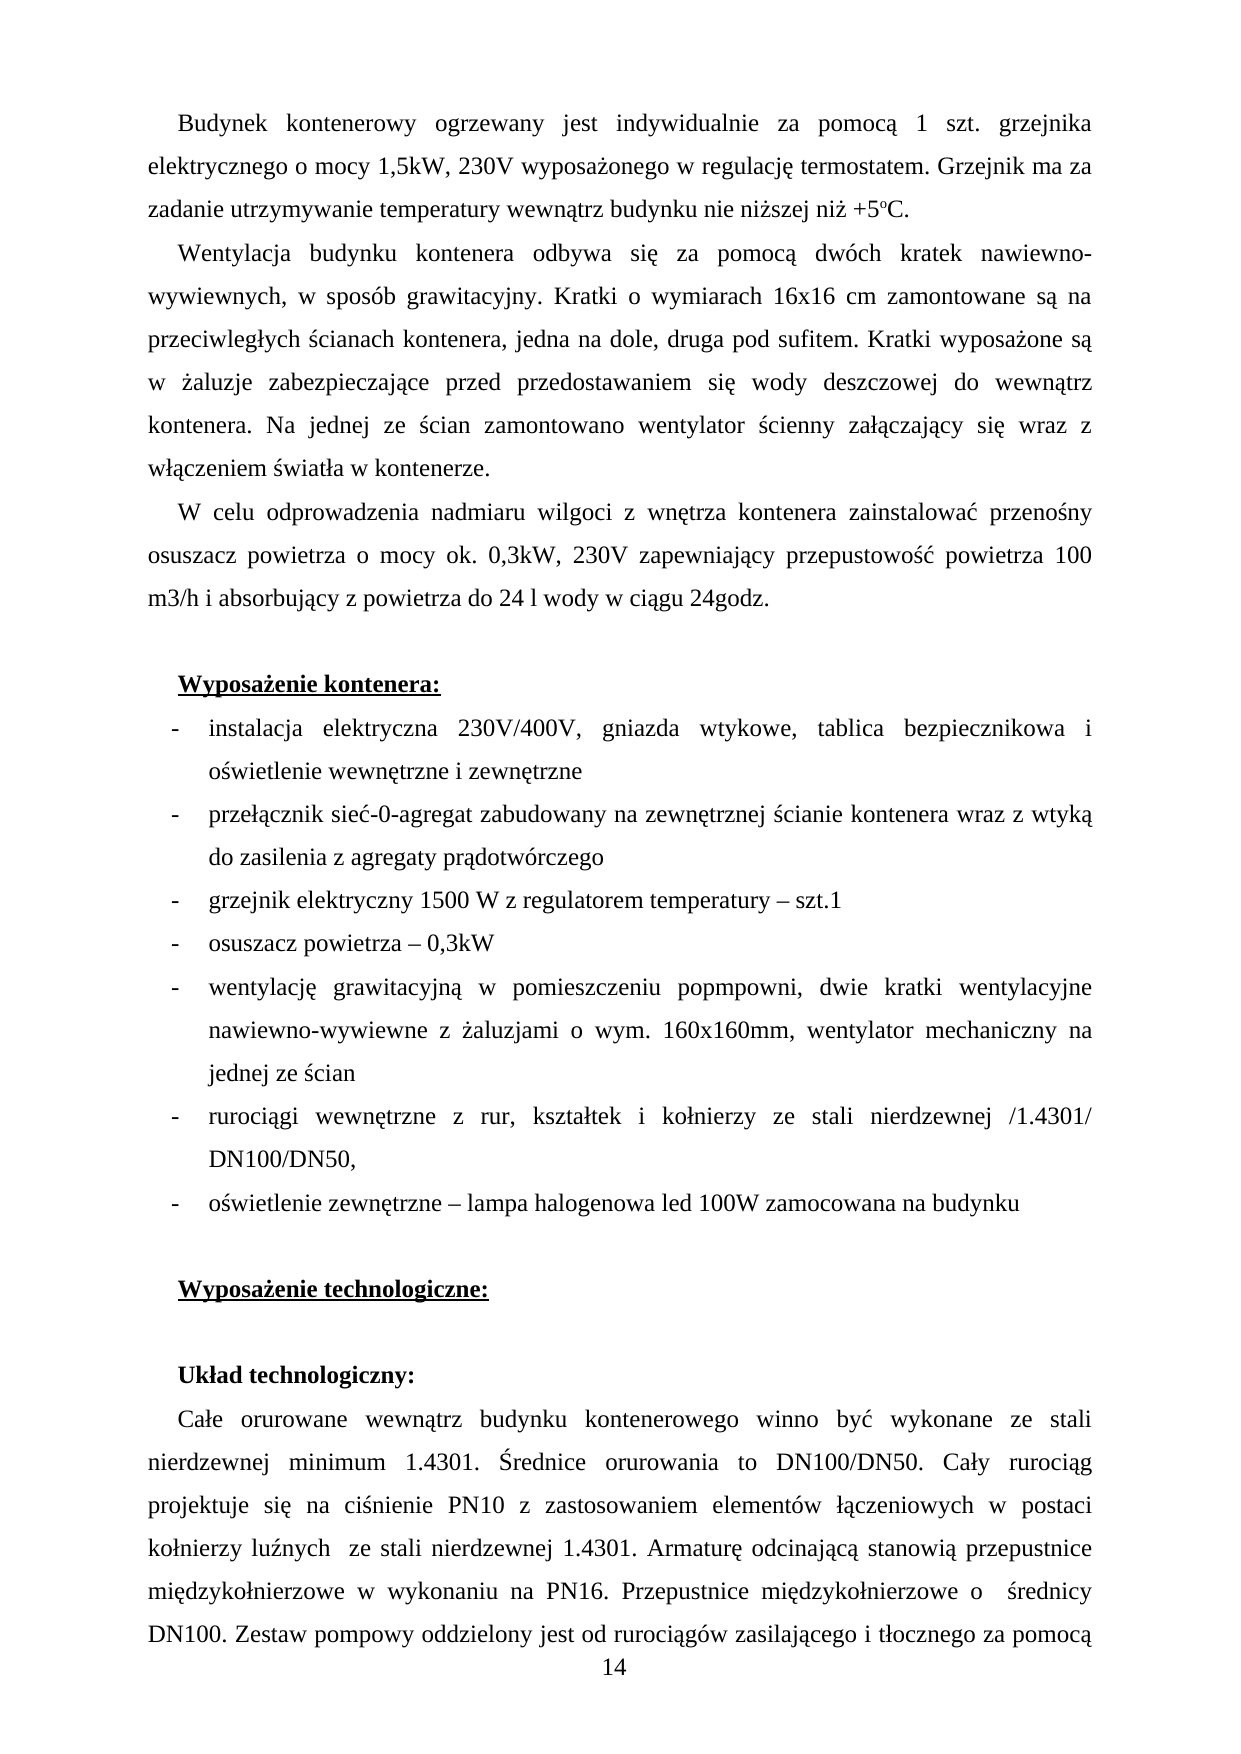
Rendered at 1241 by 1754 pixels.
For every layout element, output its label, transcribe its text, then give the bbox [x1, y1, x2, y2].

list oświetlenie zewnętrzne – lampa halogenowa led 100W zamocowana na budynku [171, 1188, 1093, 1216]
list rurociągi wewnętrzne z rur, kształtek i kołnierzy ze stali nierdzewnej /1.4301/ DN100/DN50, [171, 1101, 1093, 1173]
list osuszacz powietrza – 0,3kW [171, 928, 1093, 957]
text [148, 1404, 1093, 1648]
list przełącznik sieć-0-agregat zabudowany na zewnętrznej ścianie kontenera wraz z wtyką do zasilenia z agregaty prądotwórczego [171, 799, 1093, 871]
list grzejnik elektryczny 1500 W z regulatorem temperatury – szt.1 [171, 885, 1093, 914]
list wentylację grawitacyjną w pomieszczeniu popmpowni, dwie kratki wentylacyjne nawiewno-wywiewne z żaluzjami o wym. 160x160mm, wentylator mechaniczny na jednej ze ścian [171, 972, 1093, 1087]
text W celu odprowadzenia nadmiaru wilgoci z wnętrza kontenera zainstalować przenośny osuszacz powietrza o mocy ok. 0,3kW, 230V zapewniający przepustowość powietrza 100 m3/h i absorbujący z powietrza do 24 l wody w ciągu 24godz. [148, 497, 1093, 612]
text Wentylacja budynku kontenera odbywa się za pomocą dwóch kratek nawiewno-wywiewnych, w sposób grawitacyjny. Kratki o wymiarach 16x16 cm zamontowane są na przeciwległych ścianach kontenera, jedna na dole, druga pod sufitem. Kratki wyposażone są w żaluzje zabezpieczające przed przedostawaniem się wody deszczowej do wewnątrz kontenera. Na jednej ze ścian zamontowano wentylator ścienny załączający się wraz z włączeniem światła w kontenerze. [148, 238, 1093, 482]
list instalacja elektryczna 230V/400V, gniazda wtykowe, tablica bezpiecznikowa i oświetlenie wewnętrzne i zewnętrzne [171, 713, 1093, 784]
text Wyposażenie kontenera: [148, 669, 1093, 698]
text Układ technologiczny: [148, 1361, 1093, 1389]
text Wyposażenie technologiczne: [148, 1274, 1093, 1303]
text Budynek kontenerowy ogrzewany jest indywidualnie za pomocą 1 szt. grzejnika elektrycznego o mocy 1,5kW, 230V wyposażonego w regulację termostatem. Grzejnik ma za zadanie utrzymywanie temperatury wewnątrz budynku nie niższej niż +5oC. [148, 108, 1093, 223]
